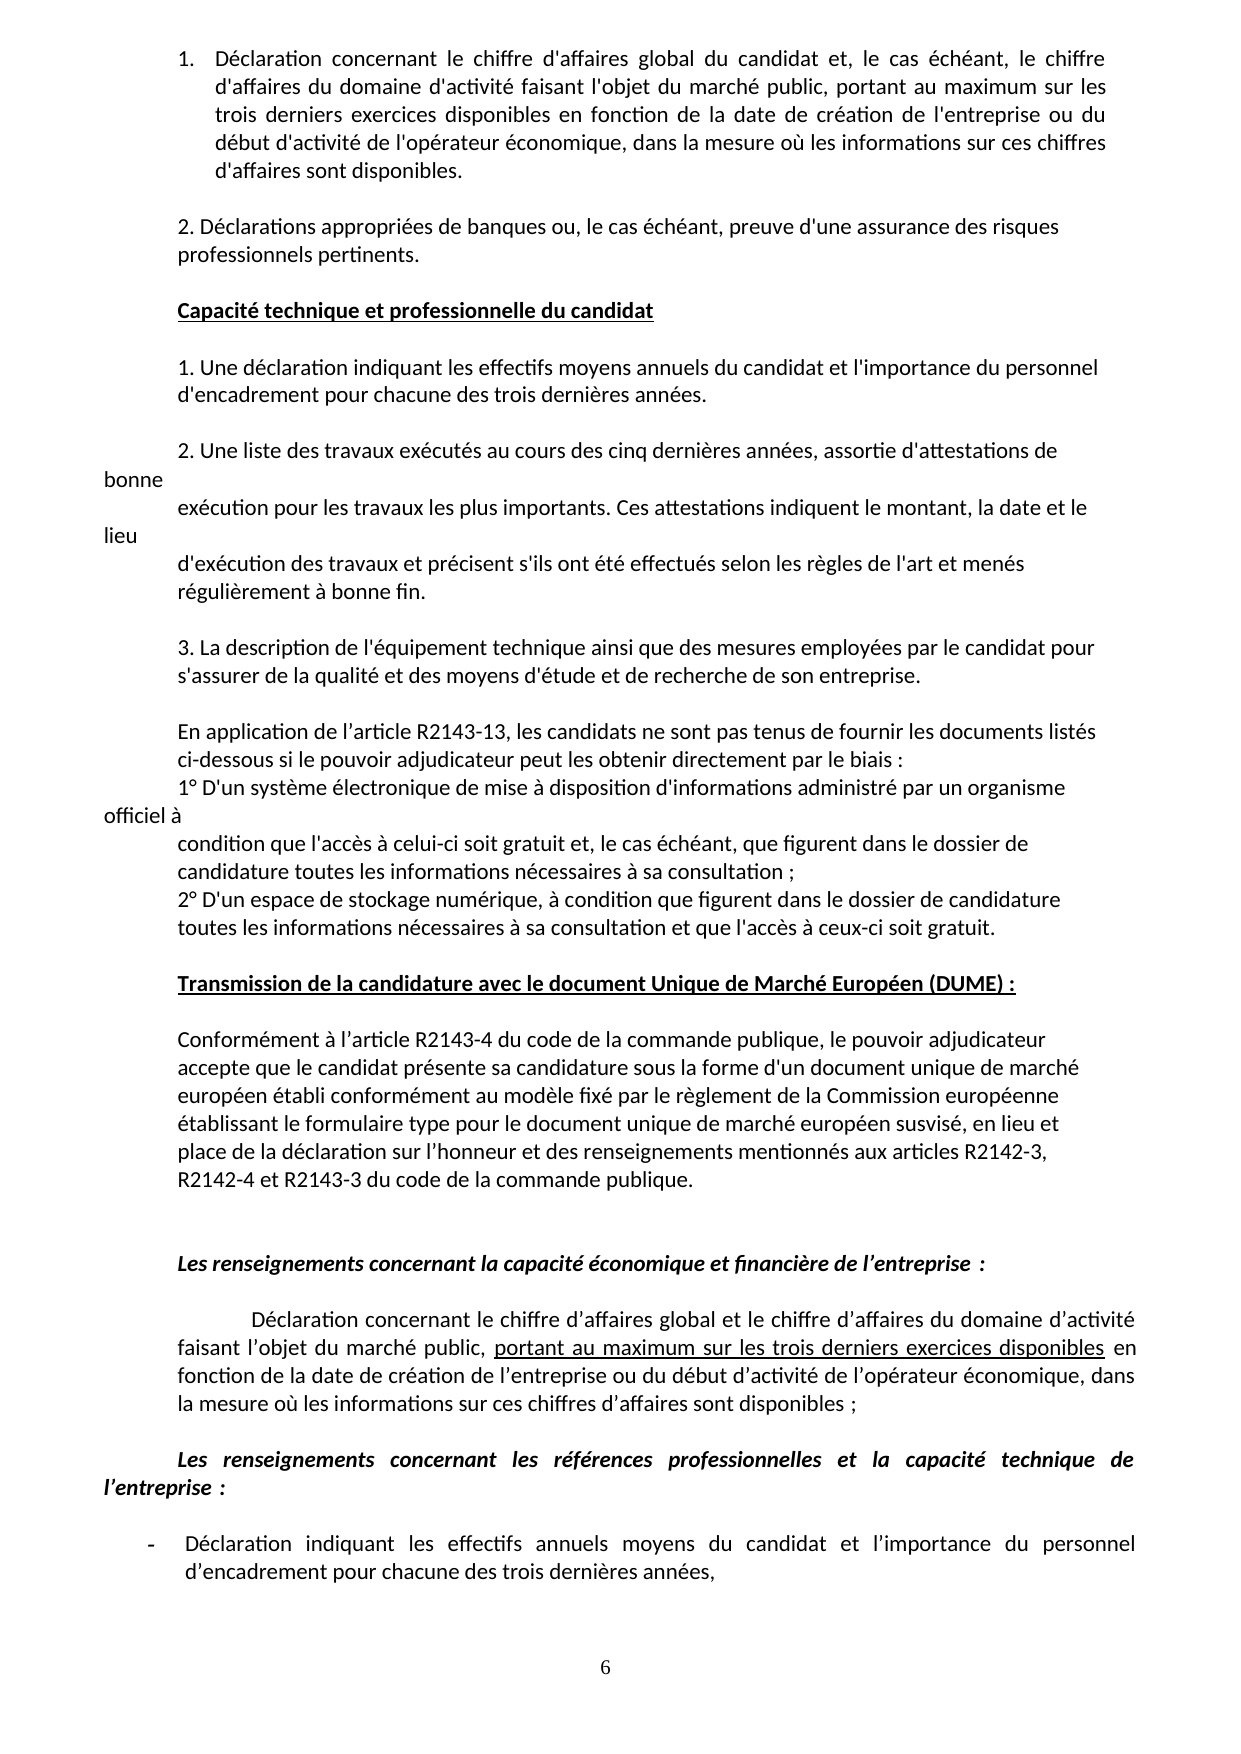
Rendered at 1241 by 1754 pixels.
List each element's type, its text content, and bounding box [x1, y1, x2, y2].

text condition que l'accès à celui-ci soit gratuit et, le cas échéant, que figurent dans le dossier de candidature toutes les informations nécessaires à sa consultation ; [177, 829, 1107, 885]
text Transmission de la candidature avec le document Unique de Marché Européen (DUME) : [103, 969, 1107, 997]
text d'encadrement pour chacune des trois dernières années. [103, 381, 1107, 409]
list Déclaration indiquant les effectifs annuels moyens du candidat et l’importance du personnel d’encadrement pour chacune des trois dernières années, [147, 1529, 1137, 1586]
text Les renseignements concernant les références professionnelles et la capacité technique de l’entreprise : [103, 1445, 1137, 1501]
text 1. Une déclaration indiquant les effectifs moyens annuels du candidat et l'importance du personnel [103, 353, 1107, 381]
text Capacité technique et professionnelle du candidat [103, 297, 1107, 324]
text Déclaration concernant le chiffre d’affaires global et le chiffre d’affaires du domaine d’activité faisant l’objet du marché public, portant au maximum sur les trois derniers exercices disponibles en fonction de la date de création de l’entreprise ou du début d’activité de l’opérateur économique, dans la mesure où les informations sur ces chiffres d’affaires sont disponibles ; [177, 1305, 1137, 1417]
text Conformément à l’article R2143-4 du code de la commande publique, le pouvoir adjudicateur accepte que le candidat présente sa candidature sous la forme d'un document unique de marché européen établi conformément au modèle fixé par le règlement de la Commission européenne établissant le formulaire type pour le document unique de marché européen susvisé, en lieu et place de la déclaration sur l’honneur et des renseignements mentionnés aux articles R2142-3, R2142-4 et R2143-3 du code de la commande publique. [177, 1025, 1107, 1193]
text 1° D'un système électronique de mise à disposition d'informations administré par un organisme officiel à [103, 773, 1107, 829]
text exécution pour les travaux les plus importants. Ces attestations indiquent le montant, la date et le lieu [103, 493, 1107, 549]
text 2. Déclarations appropriées de banques ou, le cas échéant, preuve d'une assurance des risques professionnels pertinents. [177, 212, 1107, 268]
text Les renseignements concernant la capacité économique et financière de l’entreprise : [103, 1249, 1137, 1277]
text 3. La description de l'équipement technique ainsi que des mesures employées par le candidat pour s'assurer de la qualité et des moyens d'étude et de recherche de son entreprise. [177, 633, 1107, 689]
text 2° D'un espace de stockage numérique, à condition que figurent dans le dossier de candidature toutes les informations nécessaires à sa consultation et que l'accès à ceux-ci soit gratuit. [177, 885, 1107, 941]
list Déclaration concernant le chiffre d'affaires global du candidat et, le cas échéant, le chiffre d'affaires du domaine d'activité faisant l'objet du marché public, portant au maximum sur les trois derniers exercices disponibles en fonction de la date de création de l'entreprise ou du début d'activité de l'opérateur économique, dans la mesure où les informations sur ces chiffres d'affaires sont disponibles. [177, 44, 1107, 184]
text d'exécution des travaux et précisent s'ils ont été effectués selon les règles de l'art et menés régulièrement à bonne fin. [177, 549, 1107, 605]
text 2. Une liste des travaux exécutés au cours des cinq dernières années, assortie d'attestations de bonne [103, 437, 1107, 493]
text En application de l’article R2143-13, les candidats ne sont pas tenus de fournir les documents listés ci-dessous si le pouvoir adjudicateur peut les obtenir directement par le biais : [177, 717, 1107, 773]
